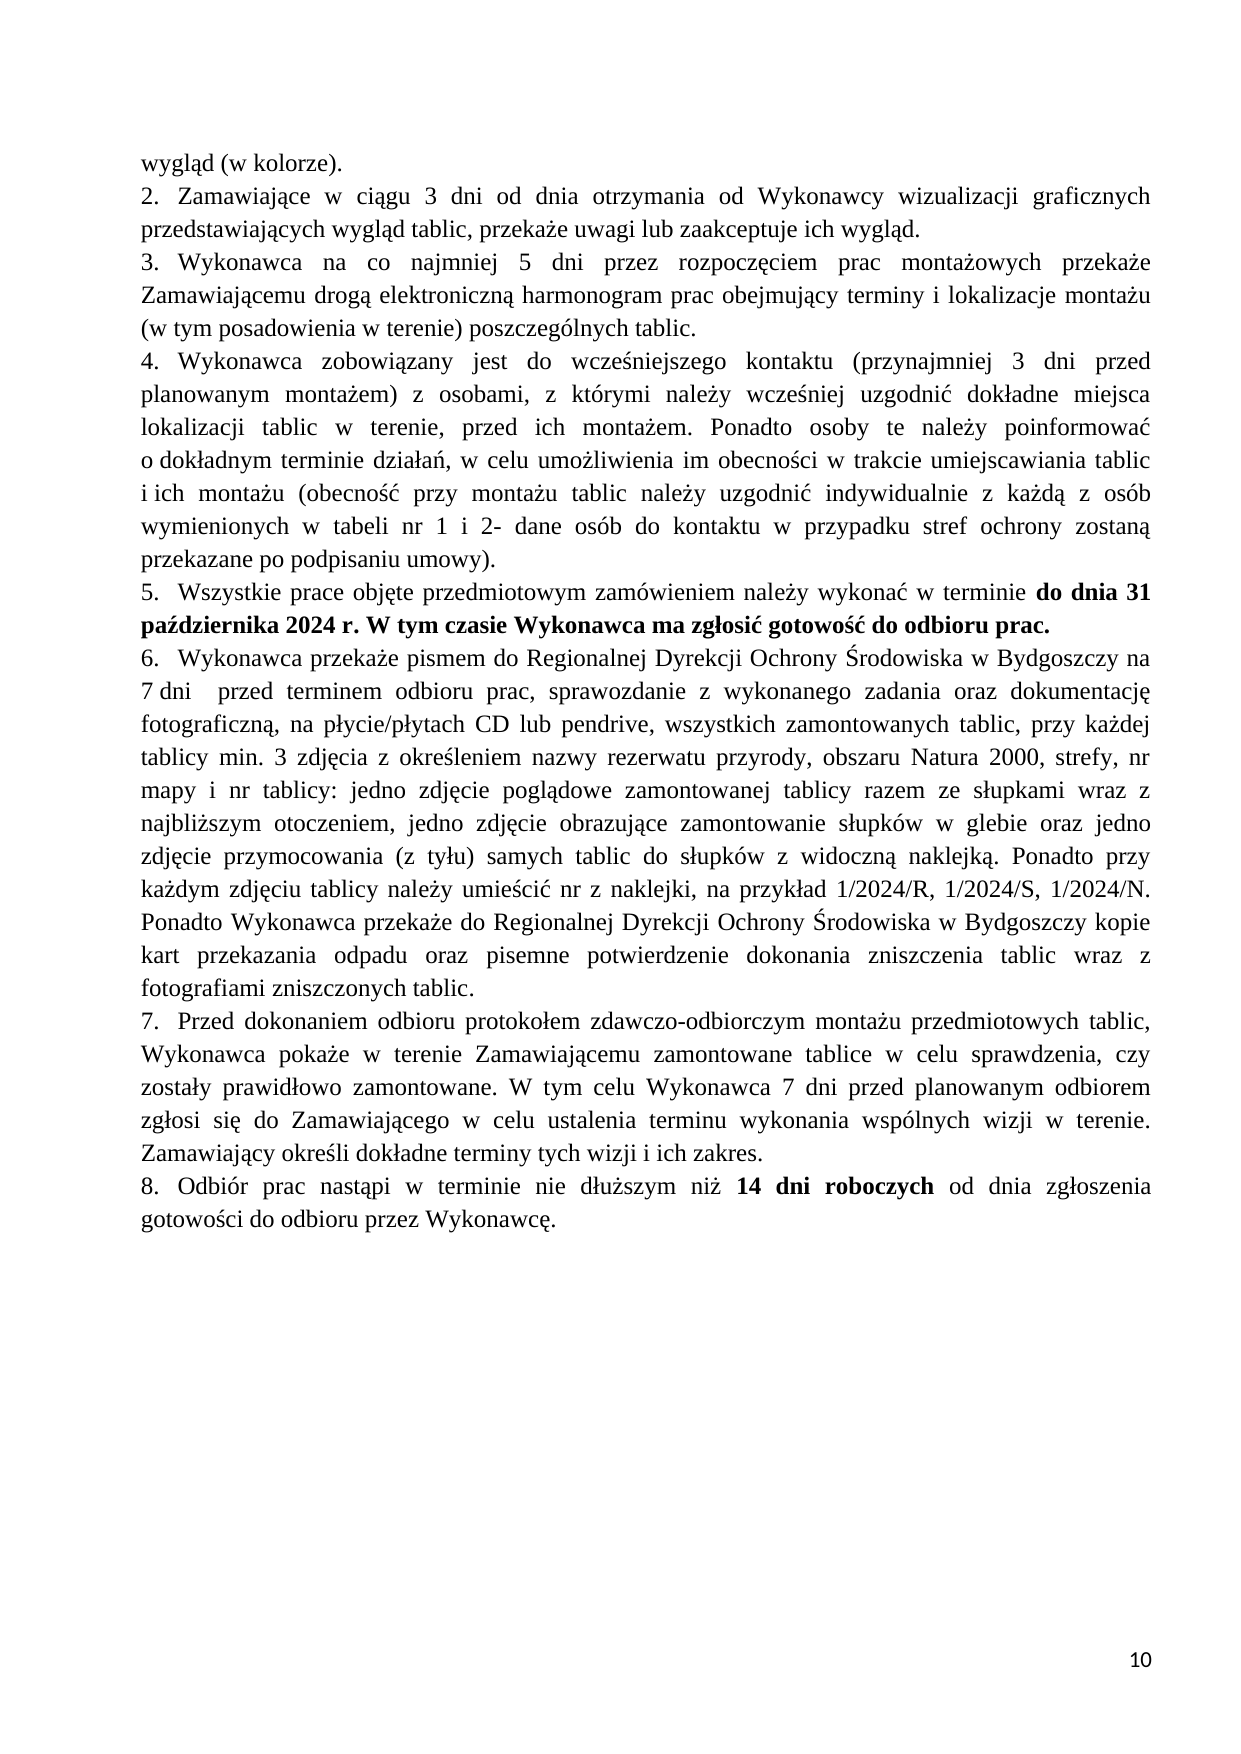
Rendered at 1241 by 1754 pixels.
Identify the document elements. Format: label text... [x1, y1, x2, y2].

list Wszystkie prace objęte przedmiotowym zamówieniem należy wykonać w terminie do dnia 31 października 2024 r. W tym czasie Wykonawca ma zgłosić gotowość do odbioru prac. [141, 577, 1152, 639]
list Wykonawca na co najmniej 5 dni przez rozpoczęciem prac montażowych przekaże Zamawiającemu drogą elektroniczną harmonogram prac obejmujący terminy i lokalizacje montażu (w tym posadowienia w terenie) poszczególnych tablic. [141, 247, 1152, 342]
list Zamawiające w ciągu 3 dni od dnia otrzymania od Wykonawcy wizualizacji graficznych przedstawiających wygląd tablic, przekaże uwagi lub zaakceptuje ich wygląd. [141, 181, 1152, 242]
list Odbiór prac nastąpi w terminie nie dłuższym niż 14 dni roboczych od dnia zgłoszenia gotowości do odbioru przez Wykonawcę. [141, 1171, 1152, 1233]
list Przed dokonaniem odbioru protokołem zdawczo-odbiorczym montażu przedmiotowych tablic, Wykonawca pokaże w terenie Zamawiającemu zamontowane tablice w celu sprawdzenia, czy zostały prawidłowo zamontowane. W tym celu Wykonawca 7 dni przed planowanym odbiorem zgłosi się do Zamawiającego w celu ustalenia terminu wykonania wspólnych wizji w terenie. Zamawiający określi dokładne terminy tych wizji i ich zakres. [141, 1006, 1152, 1167]
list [141, 148, 1152, 176]
list Wykonawca zobowiązany jest do wcześniejszego kontaktu (przynajmniej 3 dni przed planowanym montażem) z osobami, z którymi należy wcześniej uzgodnić dokładne miejsca lokalizacji tablic w terenie, przed ich montażem. Ponadto osoby te należy poinformować o dokładnym terminie działań, w celu umożliwienia im obecności w trakcie umiejscawiania tablic i ich montażu (obecność przy montażu tablic należy uzgodnić indywidualnie z każdą z osób wymienionych w tabeli nr 1 i 2- dane osób do kontaktu w przypadku stref ochrony zostaną przekazane po podpisaniu umowy). [141, 346, 1152, 573]
list Wykonawca przekaże pismem do Regionalnej Dyrekcji Ochrony Środowiska w Bydgoszczy na 7 dni przed terminem odbioru prac, sprawozdanie z wykonanego zadania oraz dokumentację fotograficzną, na płycie/płytach CD lub pendrive, wszystkich zamontowanych tablic, przy każdej tablicy min. 3 zdjęcia z określeniem nazwy rezerwatu przyrody, obszaru Natura 2000, strefy, nr mapy i nr tablicy: jedno zdjęcie poglądowe zamontowanej tablicy razem ze słupkami wraz z najbliższym otoczeniem, jedno zdjęcie obrazujące zamontowanie słupków w glebie oraz jedno zdjęcie przymocowania (z tyłu) samych tablic do słupków z widoczną naklejką. Ponadto przy każdym zdjęciu tablicy należy umieścić nr z naklejki, na przykład 1/2024/R, 1/2024/S, 1/2024/N. Ponadto Wykonawca przekaże do Regionalnej Dyrekcji Ochrony Środowiska w Bydgoszczy kopie kart przekazania odpadu oraz pisemne potwierdzenie dokonania zniszczenia tablic wraz z fotografiami zniszczonych tablic. [141, 643, 1152, 1002]
